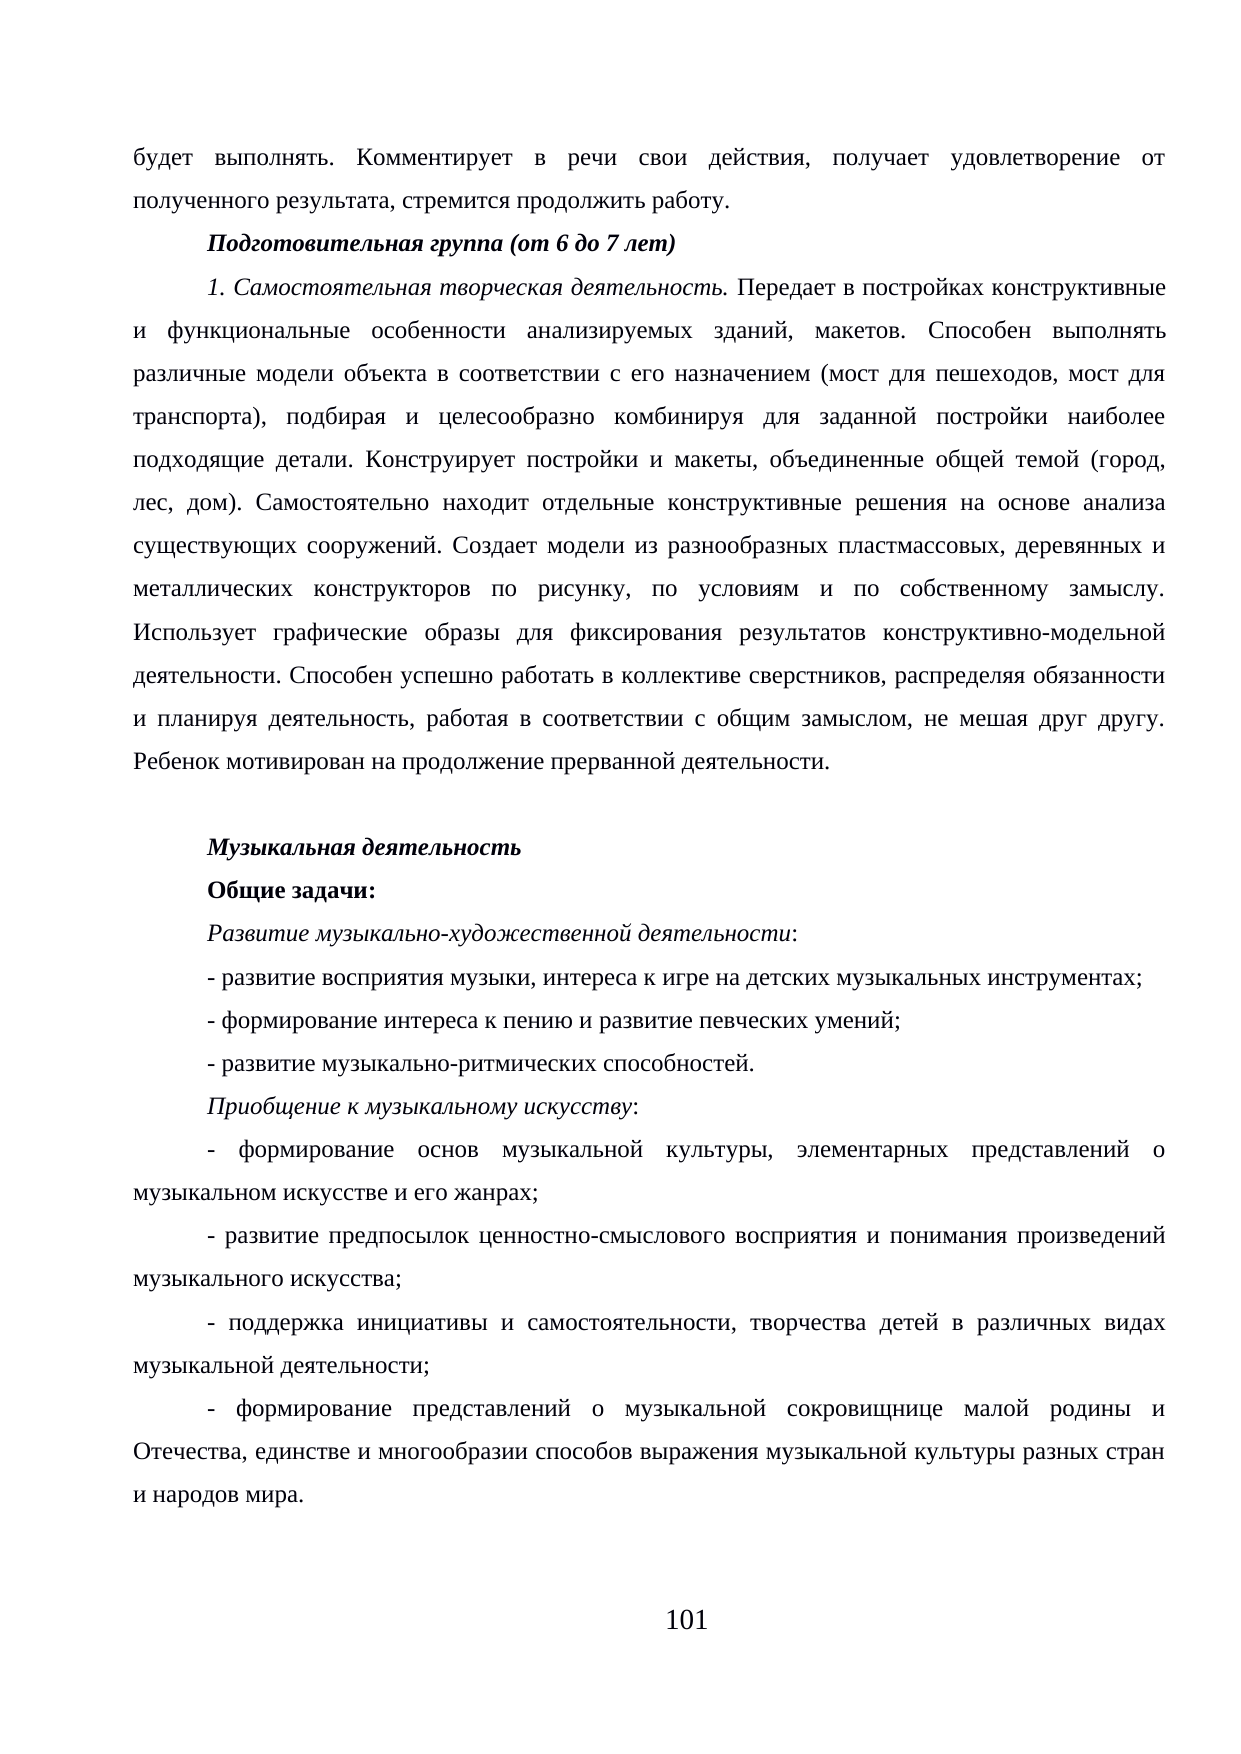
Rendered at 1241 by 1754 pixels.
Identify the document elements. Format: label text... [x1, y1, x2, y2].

text - развитие музыкально-ритмических способностей. [133, 1048, 1166, 1077]
text - развитие восприятия музыки, интереса к игре на детских музыкальных инструментах; [133, 962, 1166, 990]
text Приобщение к музыкальному искусству: [133, 1091, 1166, 1120]
text - формирование интереса к пению и развитие певческих умений; [133, 1005, 1166, 1033]
list Подготовительная группа (от 6 до 7 лет) [133, 228, 1166, 257]
text - формирование представлений о музыкальной сокровищнице малой родины и Отечества, единстве и многообразии способов выражения музыкальной культуры разных стран и народов мира. [133, 1393, 1166, 1508]
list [133, 142, 1166, 214]
list 1. Самостоятельная творческая деятельность. Передает в постройках конструктивные и функциональные особенности анализируемых зданий, макетов. Способен выполнять различные модели объекта в соответствии с его назначением (мост для пешеходов, мост для транспорта), подбирая и целесообразно комбинируя для заданной постройки наиболее подходящие детали. Конструирует постройки и макеты, объединенные общей темой (город, лес, дом). Самостоятельно находит отдельные конструктивные решения на основе анализа существующих сооружений. Создает модели из разнообразных пластмассовых, деревянных и металлических конструкторов по рисунку, по условиям и по собственному замыслу. Использует графические образы для фиксирования результатов конструктивно-модельной деятельности. Способен успешно работать в коллективе сверстников, распределяя обязанности и планируя деятельность, работая в соответствии с общим замыслом, не мешая друг другу. Ребенок мотивирован на продолжение прерванной деятельности. [133, 272, 1166, 775]
text - формирование основ музыкальной культуры, элементарных представлений о музыкальном искусстве и его жанрах; [133, 1134, 1166, 1206]
text Общие задачи: [133, 875, 1166, 904]
text Развитие музыкально-художественной деятельности: [133, 918, 1166, 947]
text - поддержка инициативы и самостоятельности, творчества детей в различных видах музыкальной деятельности; [133, 1307, 1166, 1378]
text - развитие предпосылок ценностно-смыслового восприятия и понимания произведений музыкального искусства; [133, 1220, 1166, 1292]
list Музыкальная деятельность [133, 832, 1166, 861]
